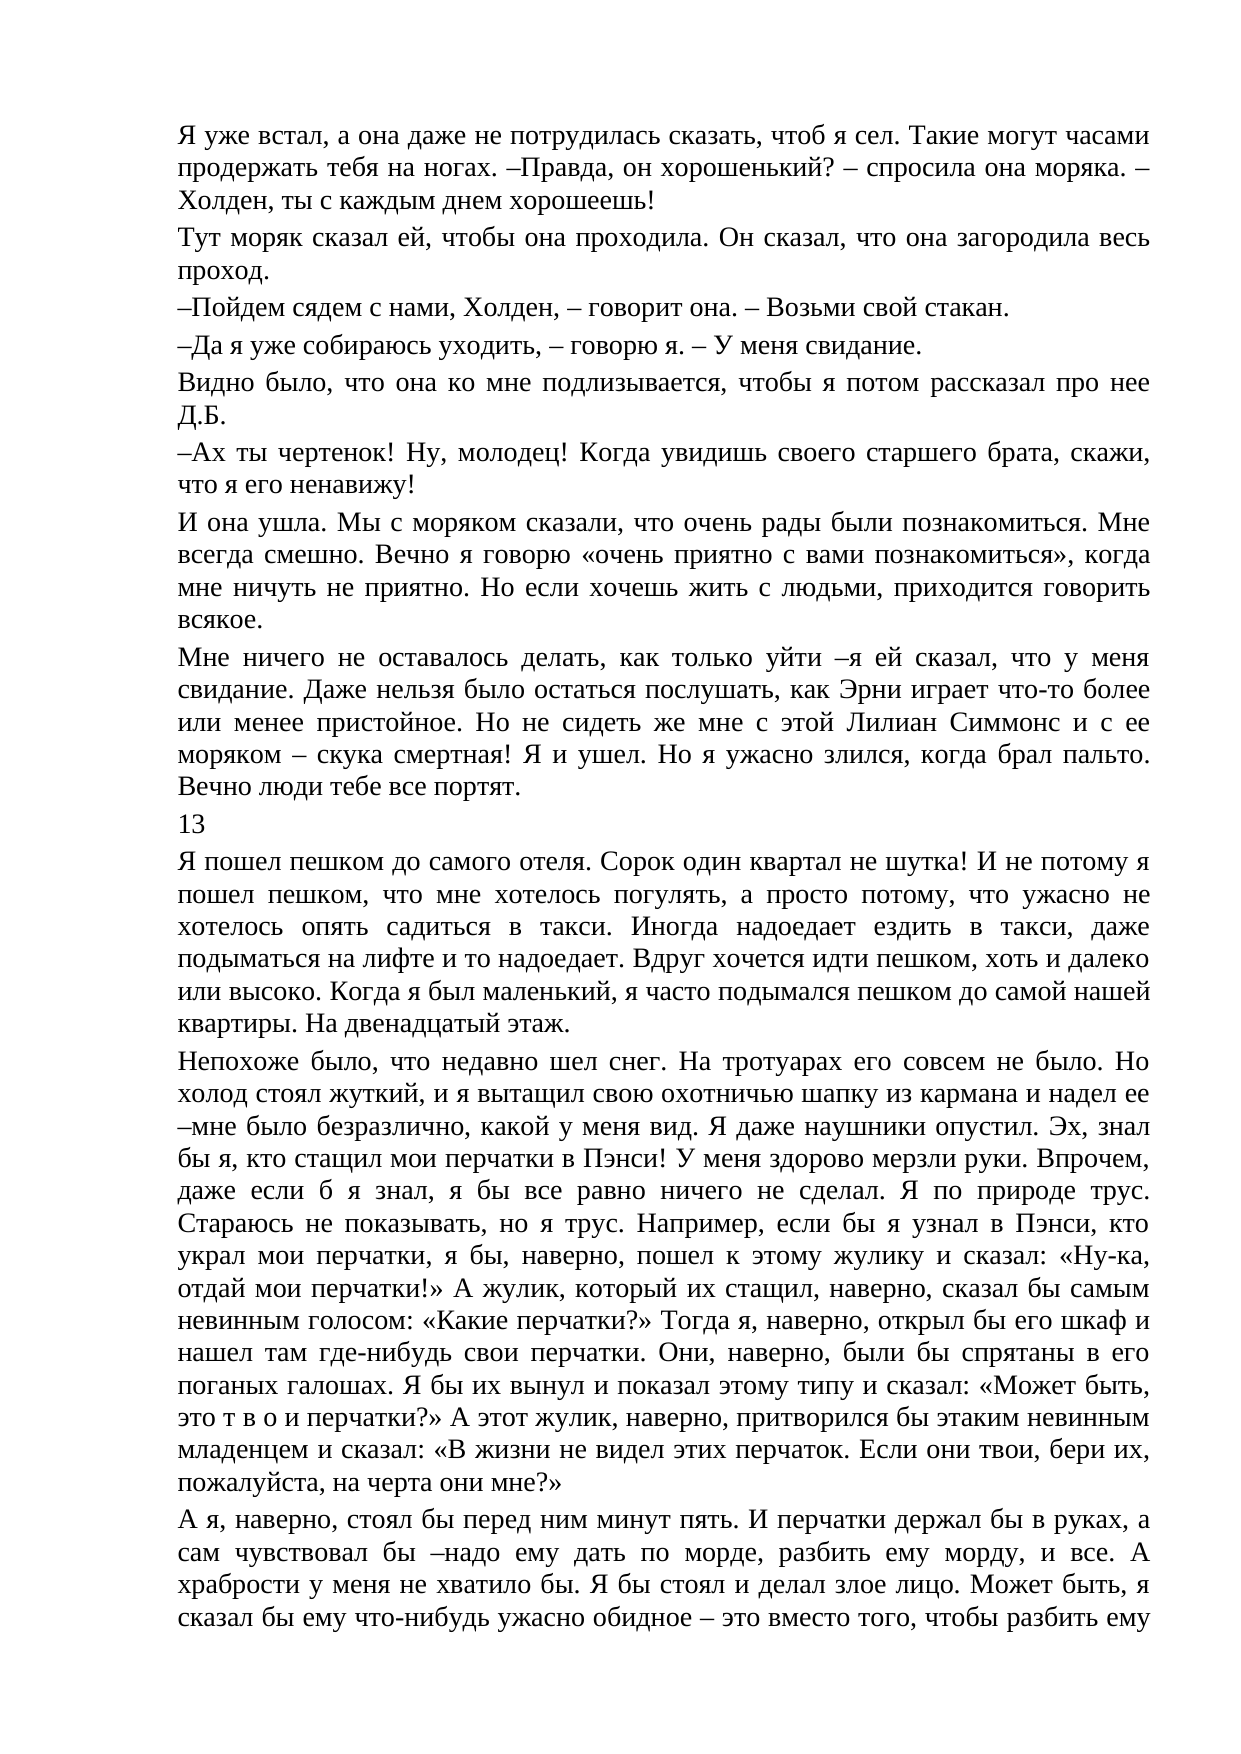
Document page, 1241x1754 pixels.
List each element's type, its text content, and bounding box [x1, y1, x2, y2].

text И она ушла. Мы с моряком сказали, что очень рады были познакомиться. Мне всегда смешно. Вечно я говорю «очень приятно с вами познакомиться», когда мне ничуть не приятно. Но если хочешь жить с людьми, приходится говорить всякое. [177, 505, 1152, 635]
text Я пошел пешком до самого отеля. Сорок один квартал не шутка! И не потому я пошел пешком, что мне хотелось погулять, а просто потому, что ужасно не хотелось опять садиться в такси. Иногда надоедает ездить в такси, даже подыматься на лифте и то надоедает. Вдруг хочется идти пешком, хоть и далеко или высоко. Когда я был маленький, я часто подымался пешком до самой нашей квартиры. На двенадцатый этаж. [177, 844, 1152, 1039]
text 13 [177, 807, 1152, 839]
text Видно было, что она ко мне подлизывается, чтобы я потом рассказал про нее Д.Б. [177, 365, 1152, 430]
text –Ах ты чертенок! Ну, молодец! Когда увидишь своего старшего брата, скажи, что я его ненавижу! [177, 435, 1152, 500]
text Мне ничего не оставалось делать, как только уйти –я ей сказал, что у меня свидание. Даже нельзя было остаться послушать, как Эрни играет что-то более или менее пристойное. Но не сидеть же мне с этой Лилиан Симмонс и с ее моряком – скука смертная! Я и ушел. Но я ужасно злился, когда брал пальто. Вечно люди тебе все портят. [177, 640, 1152, 802]
text Непохоже было, что недавно шел снег. На тротуарах его совсем не было. Но холод стоял жуткий, и я вытащил свою охотничью шапку из кармана и надел ее –мне было безразлично, какой у меня вид. Я даже наушники опустил. Эх, знал бы я, кто стащил мои перчатки в Пэнси! У меня здорово мерзли руки. Впрочем, даже если б я знал, я бы все равно ничего не сделал. Я по природе трус. Стараюсь не показывать, но я трус. Например, если бы я узнал в Пэнси, кто украл мои перчатки, я бы, наверно, пошел к этому жулику и сказал: «Ну-ка, отдай мои перчатки!» А жулик, который их стащил, наверно, сказал бы самым невинным голосом: «Какие перчатки?» Тогда я, наверно, открыл бы его шкаф и нашел там где-нибудь свои перчатки. Они, наверно, были бы спрятаны в его поганых галошах. Я бы их вынул и показал этому типу и сказал: «Может быть, это т в о и перчатки?» А этот жулик, наверно, притворился бы этаким невинным младенцем и сказал: «В жизни не видел этих перчаток. Если они твои, бери их, пожалуйста, на черта они мне?» [177, 1044, 1152, 1497]
text Тут моряк сказал ей, чтобы она проходила. Он сказал, что она загородила весь проход. [177, 220, 1152, 285]
text –Да я уже собираюсь уходить, – говорю я. – У меня свидание. [177, 328, 1152, 360]
text Я уже встал, а она даже не потрудилась сказать, чтоб я сел. Такие могут часами продержать тебя на ногах. –Правда, он хорошенький? – спросила она моряка. – Холден, ты с каждым днем хорошеешь! [177, 118, 1152, 215]
text –Пойдем сядем с нами, Холден, – говорит она. – Возьми свой стакан. [177, 290, 1152, 323]
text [177, 1502, 1152, 1632]
